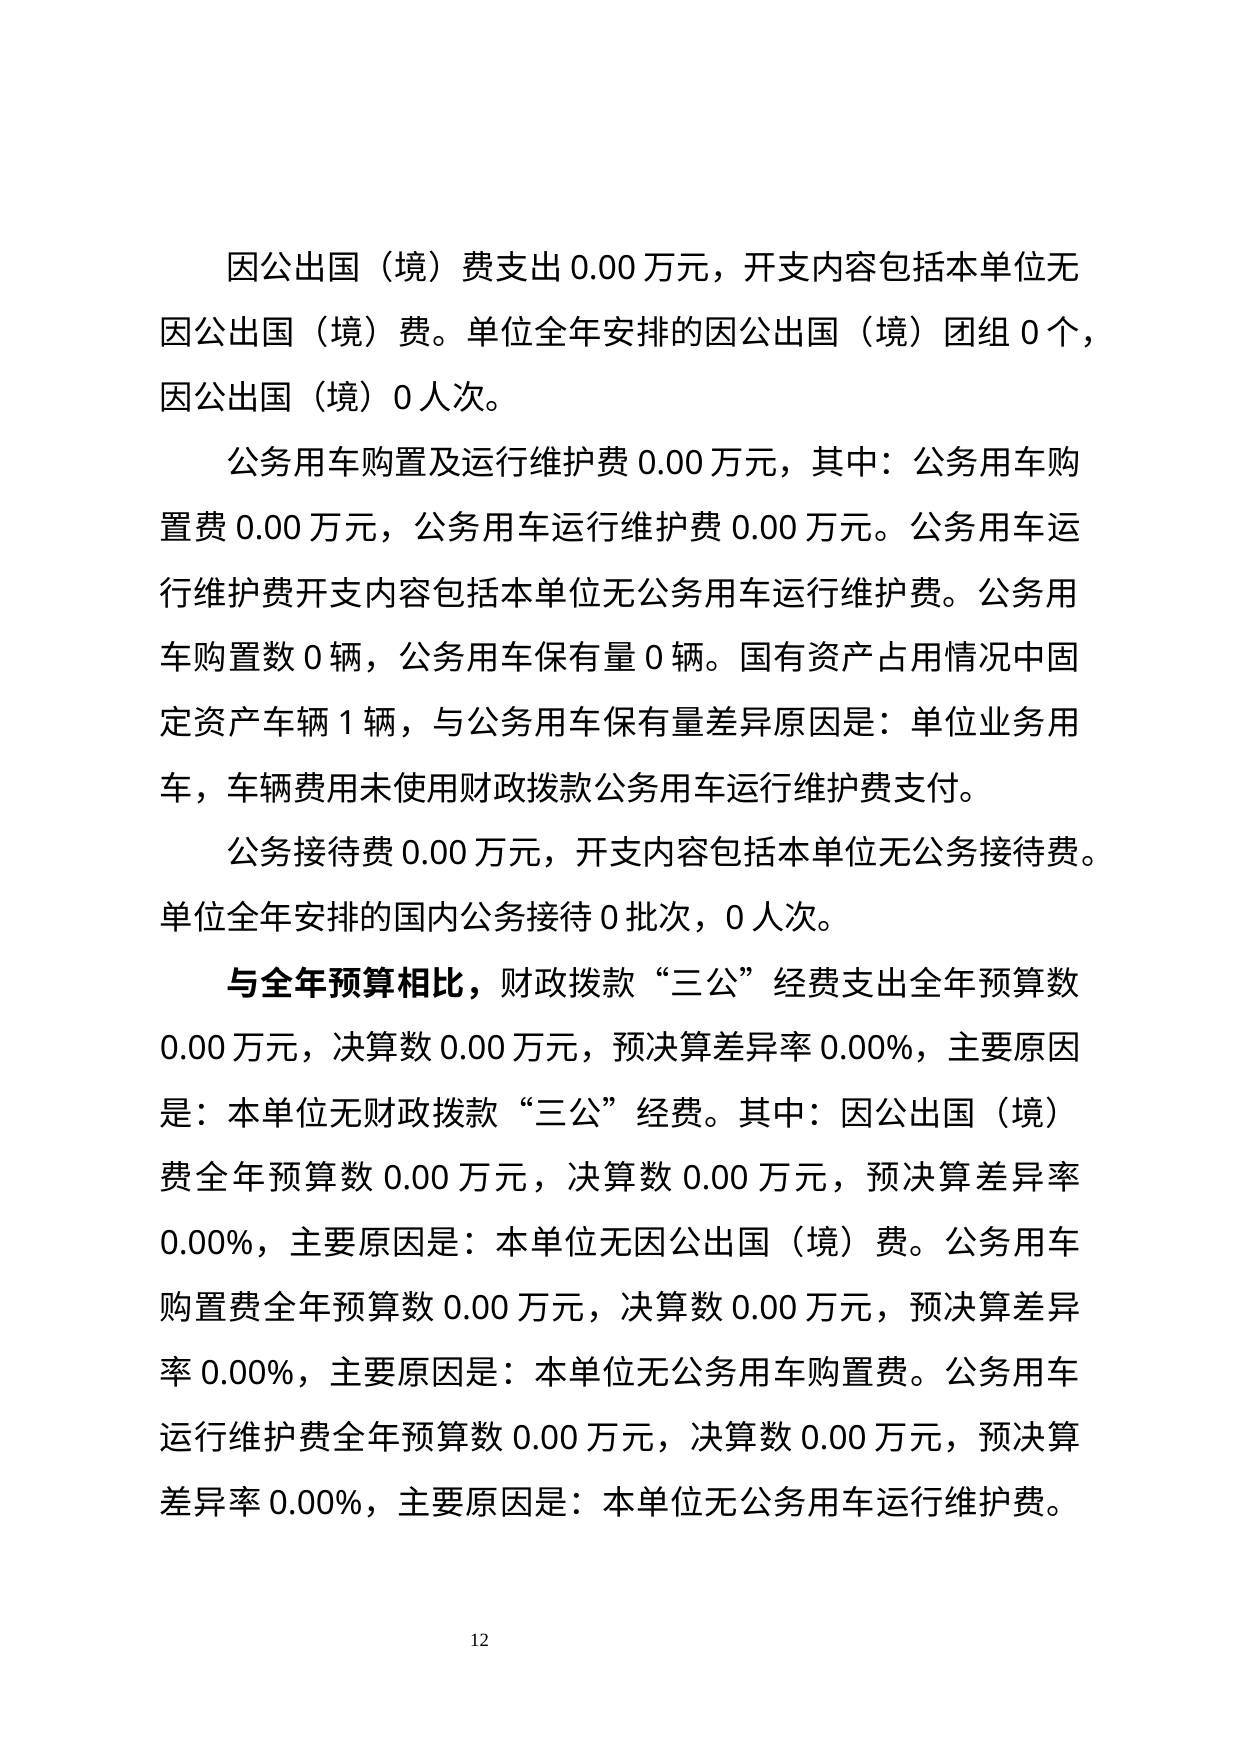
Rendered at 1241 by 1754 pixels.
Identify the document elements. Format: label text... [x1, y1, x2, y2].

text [159, 948, 1081, 1533]
text 因公出国（境）费支出0.00万元，开支内容包括本单位无因公出国（境）费。单位全年安排的因公出国（境）团组0个，因公出国（境）0人次。 [159, 233, 1081, 428]
text 公务接待费0.00万元，开支内容包括本单位无公务接待费。单位全年安排的国内公务接待0批次，0人次。 [159, 818, 1081, 948]
text 公务用车购置及运行维护费0.00万元，其中：公务用车购置费0.00万元，公务用车运行维护费0.00万元。公务用车运行维护费开支内容包括本单位无公务用车运行维护费。公务用车购置数0辆，公务用车保有量0辆。国有资产占用情况中固定资产车辆1辆，与公务用车保有量差异原因是：单位业务用车，车辆费用未使用财政拨款公务用车运行维护费支付。 [159, 428, 1081, 818]
